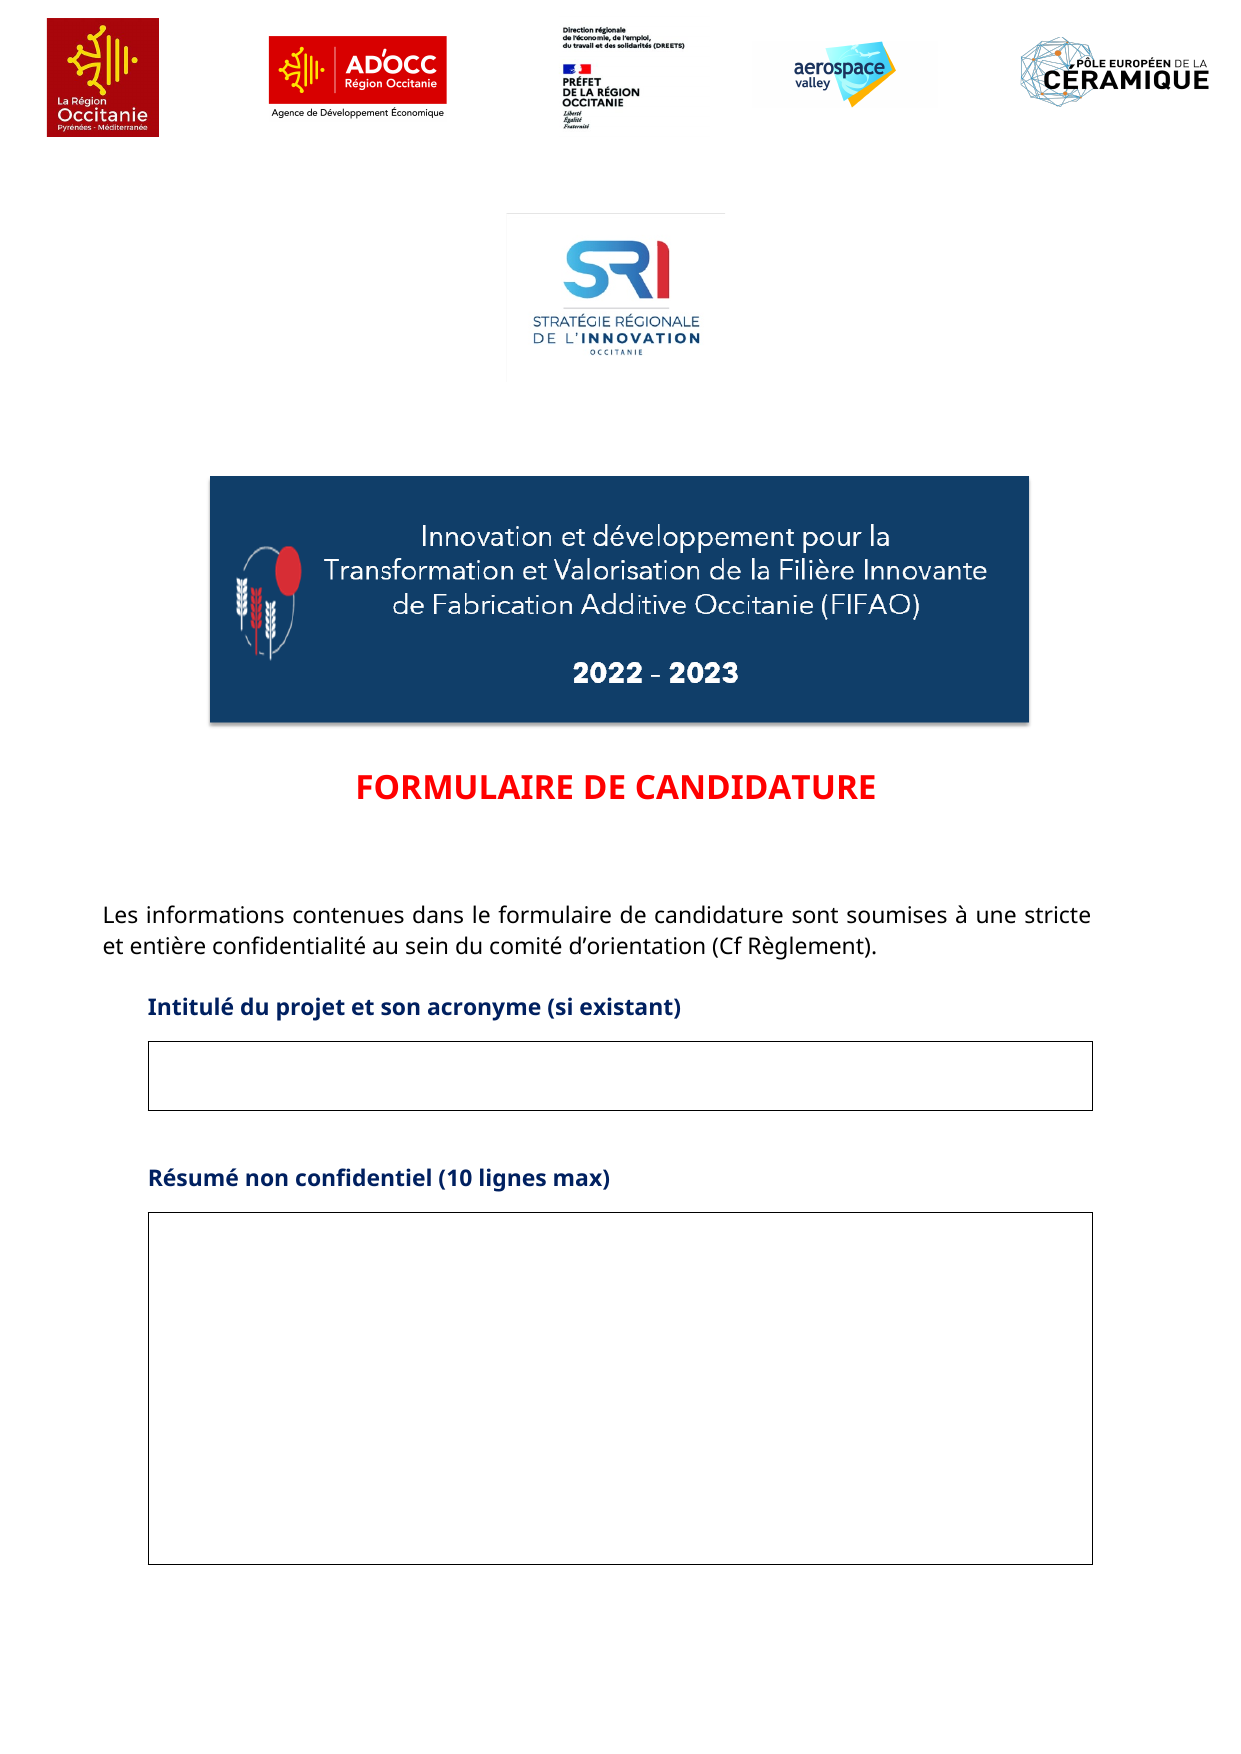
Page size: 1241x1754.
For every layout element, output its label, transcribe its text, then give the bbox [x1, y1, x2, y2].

picture [1020, 37, 1210, 107]
text Intitulé du projet et son acronyme (si existant) [148, 991, 1093, 1022]
table_header [149, 1042, 1092, 1110]
table_header [149, 1213, 1092, 1564]
picture [268, 36, 447, 122]
picture [46, 18, 159, 137]
picture [202, 473, 1038, 735]
text Les informations contenues dans le formulaire de candidature sont soumises à une stricte et entière confidentialité au sein du comité d’orientation (Cf Règlement). [102, 899, 1093, 962]
picture [506, 213, 726, 382]
picture [558, 6, 710, 137]
text Résumé non confidentiel (10 lignes max) [148, 1162, 1093, 1193]
picture [752, 41, 938, 108]
text FORMULAIRE DE CANDIDATURE [148, 764, 1093, 809]
